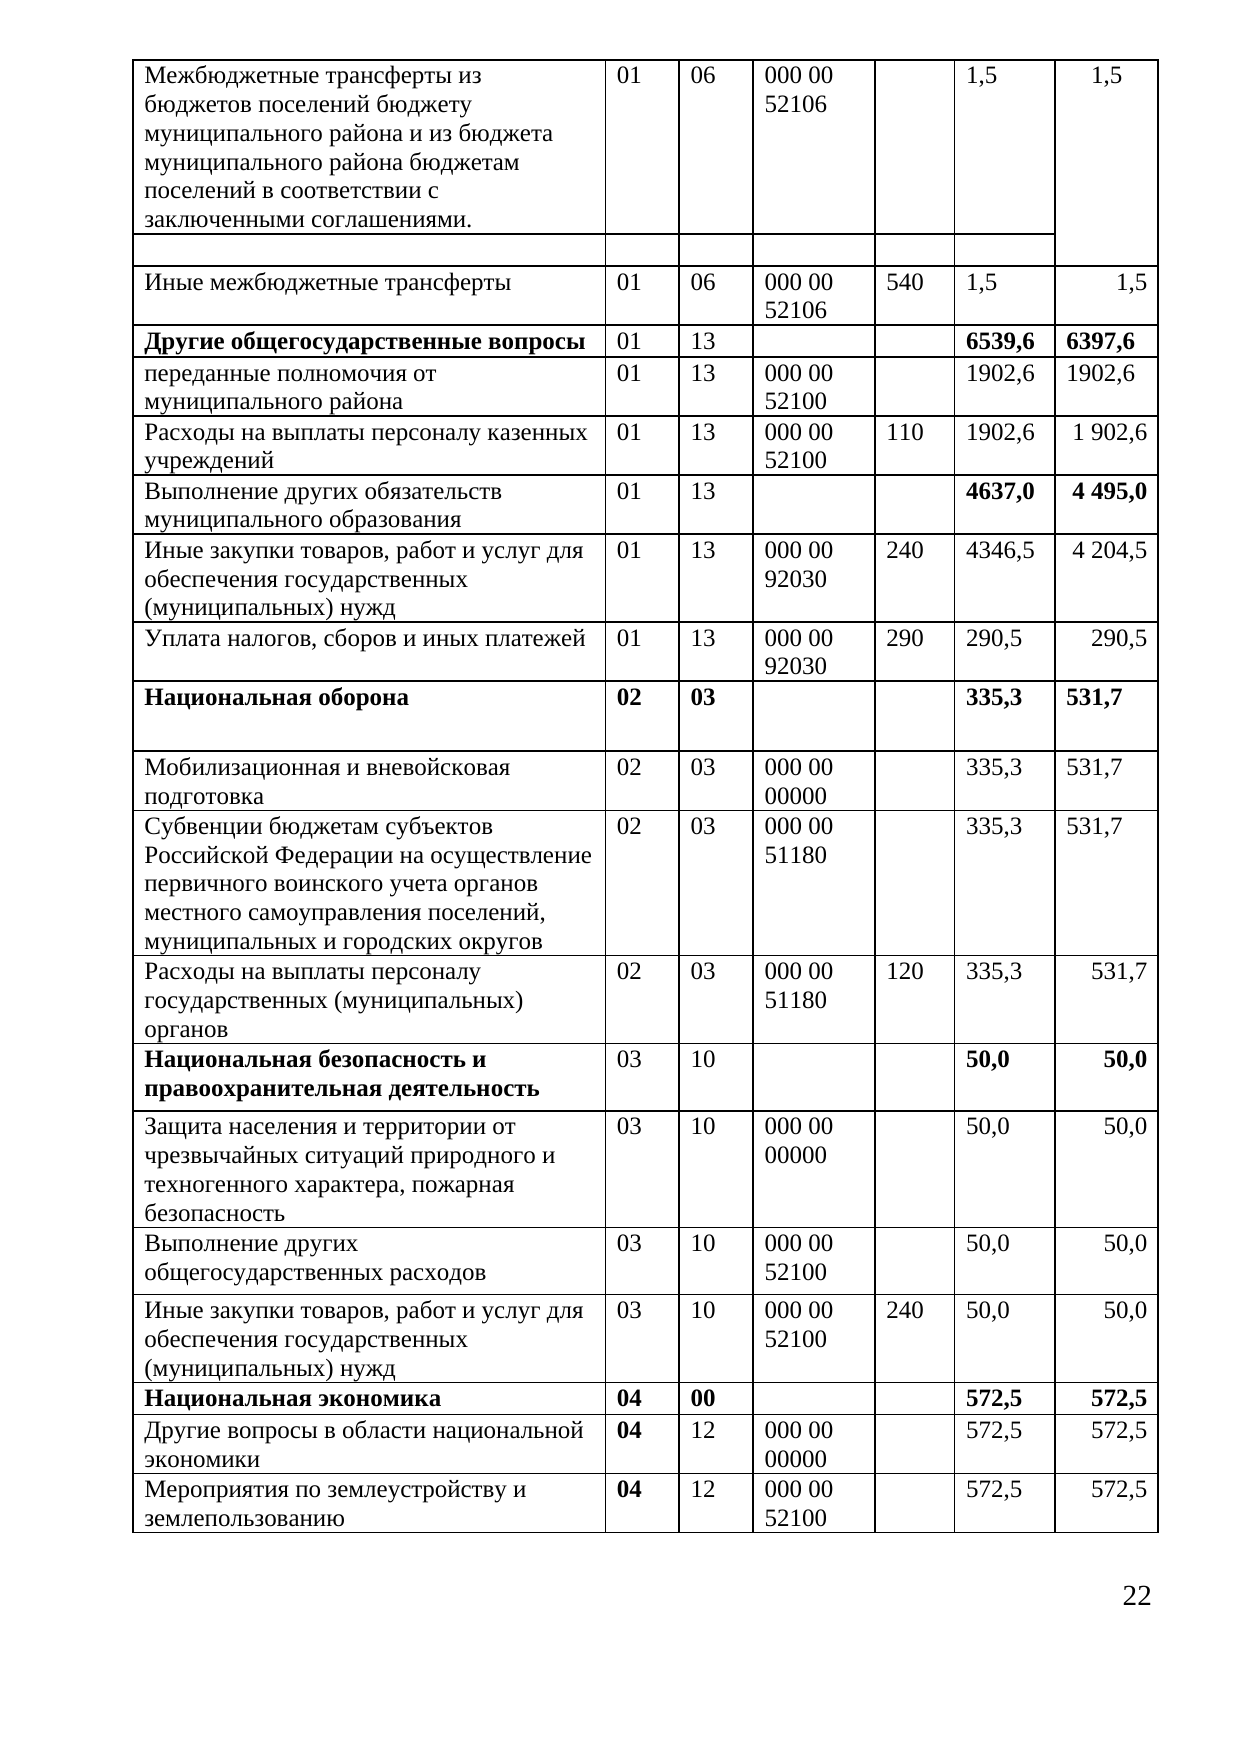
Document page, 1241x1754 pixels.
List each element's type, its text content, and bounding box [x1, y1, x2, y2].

table_cell 540 [876, 267, 954, 324]
table_cell 000 00 52106 [754, 61, 874, 233]
table_cell 03 [680, 811, 752, 955]
table_cell [876, 235, 954, 265]
table_cell 000 00 00000 [754, 1112, 874, 1226]
table_cell 01 [606, 326, 678, 356]
table_cell 4 204,5 [1056, 535, 1157, 621]
table_cell 04 [606, 1474, 678, 1532]
table_cell 531,7 [1056, 956, 1157, 1043]
table_cell 335,3 [955, 682, 1054, 750]
table_cell 1,5 [1056, 267, 1157, 324]
table_cell 120 [876, 956, 954, 1043]
table_cell 572,5 [955, 1415, 1054, 1473]
table_cell [754, 235, 874, 265]
table_cell [955, 235, 1054, 265]
table_cell Расходы на выплаты персоналу государственных (муниципальных) органов [134, 956, 605, 1043]
table_cell 1,5 [955, 267, 1054, 324]
table_cell 000 00 52100 [754, 358, 874, 415]
table_cell [876, 1474, 954, 1532]
table_cell 531,7 [1056, 811, 1157, 955]
table_cell 000 00 52100 [754, 417, 874, 474]
table_cell 01 [606, 535, 678, 621]
table_cell Национальная безопасность и правоохранительная деятельность [134, 1044, 605, 1110]
table_cell [754, 682, 874, 750]
table_cell 000 00 52100 [754, 1228, 874, 1294]
table_cell 02 [606, 811, 678, 955]
table_cell [876, 1415, 954, 1473]
table_cell 13 [680, 535, 752, 621]
table_cell 50,0 [1056, 1112, 1157, 1226]
table_cell 335,3 [955, 752, 1054, 809]
table_cell 13 [680, 476, 752, 533]
table_cell 01 [606, 267, 678, 324]
table_cell 13 [680, 417, 752, 474]
table_cell Уплата налогов, сборов и иных платежей [134, 623, 605, 680]
table_cell 290,5 [955, 623, 1054, 680]
table_cell Иные закупки товаров, работ и услуг для обеспечения государственных (муниципальных) нужд [134, 1295, 605, 1382]
table_cell 50,0 [1056, 1295, 1157, 1382]
table_cell 531,7 [1056, 752, 1157, 809]
table_cell Другие общегосударственные вопросы [134, 326, 605, 356]
table_cell 12 [680, 1474, 752, 1532]
table_cell 240 [876, 1295, 954, 1382]
table_cell Национальная оборона [134, 682, 605, 750]
table_cell 01 [606, 417, 678, 474]
table_cell 02 [606, 752, 678, 809]
table_cell 000 00 51180 [754, 811, 874, 955]
table_cell 01 [606, 623, 678, 680]
table_cell 4 495,0 [1056, 476, 1157, 533]
table_cell 6397,6 [1056, 326, 1157, 356]
table_cell [680, 235, 752, 265]
table_cell 10 [680, 1044, 752, 1110]
table_cell [876, 1383, 954, 1413]
table_cell Иные закупки товаров, работ и услуг для обеспечения государственных (муниципальных) нужд [134, 535, 605, 621]
table_cell 12 [680, 1415, 752, 1473]
table_cell 50,0 [1056, 1044, 1157, 1110]
table_cell 13 [680, 623, 752, 680]
table_cell 531,7 [1056, 682, 1157, 750]
table_cell Защита населения и территории от чрезвычайных ситуаций природного и техногенного характера, пожарная безопасность [134, 1112, 605, 1226]
table_cell 1,5 [955, 61, 1054, 233]
table_cell 000 00 51180 [754, 956, 874, 1043]
table_cell 4346,5 [955, 535, 1054, 621]
table_cell 10 [680, 1295, 752, 1382]
table_cell 000 00 92030 [754, 623, 874, 680]
table_cell 290 [876, 623, 954, 680]
table_cell 6539,6 [955, 326, 1054, 356]
table_cell 00 [680, 1383, 752, 1413]
table_cell 50,0 [955, 1295, 1054, 1382]
table_cell 04 [606, 1415, 678, 1473]
table_cell 000 00 92030 [754, 535, 874, 621]
table_cell 290,5 [1056, 623, 1157, 680]
table_cell Мобилизационная и вневойсковая подготовка [134, 752, 605, 809]
table_cell [876, 476, 954, 533]
table_cell 000 00 52100 [754, 1295, 874, 1382]
table_cell 000 00 52100 [754, 1474, 874, 1532]
table_cell 03 [606, 1112, 678, 1226]
table_cell [606, 235, 678, 265]
table_cell 1902,6 [955, 417, 1054, 474]
table_cell 03 [680, 956, 752, 1043]
table_cell 572,5 [955, 1474, 1054, 1532]
table_cell [876, 811, 954, 955]
table_cell 03 [606, 1295, 678, 1382]
table_cell Расходы на выплаты персоналу казенных учреждений [134, 417, 605, 474]
table_cell [1056, 233, 1157, 265]
table_cell Межбюджетные трансферты из бюджетов поселений бюджету муниципального района и из бюджета муниципального района бюджетам поселений в соответствии с заключенными соглашениями. [134, 61, 605, 233]
table_cell 240 [876, 535, 954, 621]
table_cell Выполнение других обязательств муниципального образования [134, 476, 605, 533]
table_cell 000 00 00000 [754, 752, 874, 809]
table_cell 02 [606, 682, 678, 750]
table_cell 03 [606, 1228, 678, 1294]
table_cell Субвенции бюджетам субъектов Российской Федерации на осуществление первичного воинского учета органов местного самоуправления поселений, муниципальных и городских округов [134, 811, 605, 955]
table_cell 000 00 00000 [754, 1415, 874, 1473]
table_cell 1902,6 [955, 358, 1054, 415]
table_cell [876, 1044, 954, 1110]
table_cell [876, 358, 954, 415]
table_cell 50,0 [1056, 1228, 1157, 1294]
table_cell 000 00 52106 [754, 267, 874, 324]
table_cell 06 [680, 61, 752, 233]
table_cell 01 [606, 61, 678, 233]
table_cell [134, 235, 605, 265]
table_cell переданные полномочия от муниципального района [134, 358, 605, 415]
table_cell 03 [680, 752, 752, 809]
table_cell 110 [876, 417, 954, 474]
table_cell Национальная экономика [134, 1383, 605, 1413]
table_cell [876, 61, 954, 233]
table_cell 13 [680, 326, 752, 356]
table_cell 572,5 [1056, 1474, 1157, 1532]
table_cell 10 [680, 1112, 752, 1226]
table_cell [876, 682, 954, 750]
table_cell [876, 1112, 954, 1226]
table_cell [754, 326, 874, 356]
table_cell [754, 1044, 874, 1110]
table_cell 572,5 [955, 1383, 1054, 1413]
table_cell 03 [606, 1044, 678, 1110]
table_cell Другие вопросы в области национальной экономики [134, 1415, 605, 1473]
table_cell 1902,6 [1056, 358, 1157, 415]
table_cell 335,3 [955, 956, 1054, 1043]
table_cell 572,5 [1056, 1415, 1157, 1473]
table_cell 03 [680, 682, 752, 750]
table_cell 10 [680, 1228, 752, 1294]
table_cell 02 [606, 956, 678, 1043]
table_cell Выполнение других общегосударственных расходов [134, 1228, 605, 1294]
table_cell 572,5 [1056, 1383, 1157, 1413]
table_cell 01 [606, 476, 678, 533]
table_cell 50,0 [955, 1112, 1054, 1226]
table_cell Мероприятия по землеустройству и землепользованию [134, 1474, 605, 1532]
table_cell 335,3 [955, 811, 1054, 955]
table_cell [876, 326, 954, 356]
table_cell 1,5 [1056, 61, 1157, 233]
table_cell [754, 476, 874, 533]
table_cell 50,0 [955, 1044, 1054, 1110]
table_cell 01 [606, 358, 678, 415]
table_cell 4637,0 [955, 476, 1054, 533]
table_cell [876, 1228, 954, 1294]
table_cell 04 [606, 1383, 678, 1413]
table_cell 50,0 [955, 1228, 1054, 1294]
table_cell [876, 752, 954, 809]
table_cell 06 [680, 267, 752, 324]
table_cell [754, 1383, 874, 1413]
table_cell 1 902,6 [1056, 417, 1157, 474]
table_cell Иные межбюджетные трансферты [134, 267, 605, 324]
table_cell 13 [680, 358, 752, 415]
